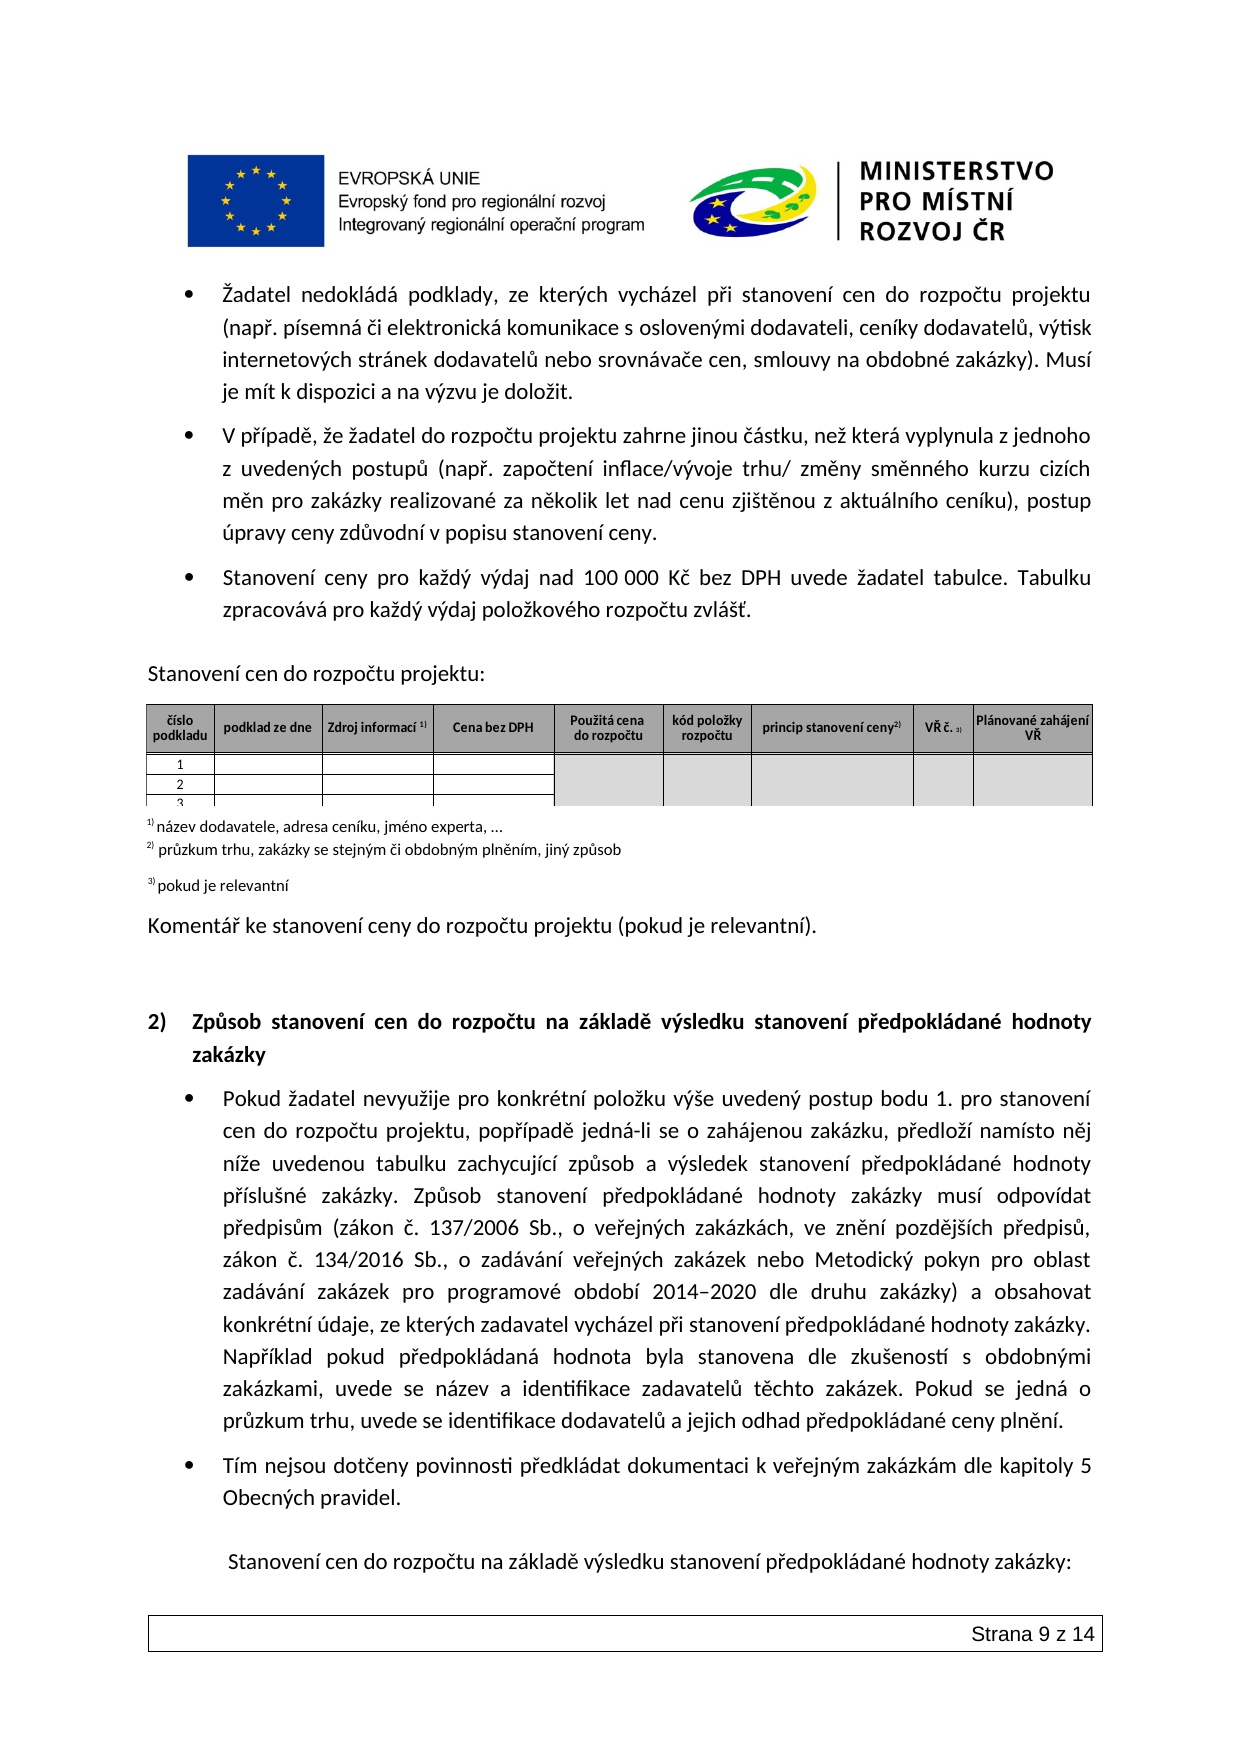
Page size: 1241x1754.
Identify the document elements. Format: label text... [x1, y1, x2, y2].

list Stanovení cen do rozpočtu projektu: [148, 659, 1093, 687]
list Komentář ke stanovení ceny do rozpočtu projektu (pokud je relevantní). [148, 911, 1093, 939]
list 2) průzkum trhu, zakázky se stejným či obdobným plněním, jiný způsob [146, 839, 1093, 859]
list 1) název dodavatele, adresa ceníku, jméno experta, … [146, 816, 1093, 836]
list V případě, že žadatel do rozpočtu projektu zahrne jinou částku, než která vyplynula z jednoho z uvedených postupů (např. započtení inflace/vývoje trhu/ změny směnného kurzu cizích měn pro zakázky realizované za několik let nad cenu zjištěnou z aktuálního ceníku), postup úpravy ceny zdůvodní v popisu stanovení ceny. [185, 422, 1093, 546]
picture [157, 123, 1083, 277]
list Tím nejsou dotčeny povinnosti předkládat dokumentaci k veřejným zakázkám dle kapitoly 5 Obecných pravidel. [185, 1451, 1093, 1511]
list Stanovení cen do rozpočtu na základě výsledku stanovení předpokládané hodnoty zakázky: [223, 1547, 1093, 1576]
list Pokud žadatel nevyužije pro konkrétní položku výše uvedený postup bodu 1. pro stanovení cen do rozpočtu projektu, popřípadě jedná-li se o zahájenou zakázku, předloží namísto něj níže uvedenou tabulku zachycující způsob a výsledek stanovení předpokládané hodnoty příslušné zakázky. Způsob stanovení předpokládané hodnoty zakázky musí odpovídat předpisům (zákon č. 137/2006 Sb., o veřejných zakázkách, ve znění pozdějších předpisů, zákon č. 134/2016 Sb., o zadávání veřejných zakázek nebo Metodický pokyn pro oblast zadávání zakázek pro programové období 2014–2020 dle druhu zakázky) a obsahovat konkrétní údaje, ze kterých zadavatel vycházel při stanovení předpokládané hodnoty zakázky. Například pokud předpokládaná hodnota byla stanovena dle zkušeností s obdobnými zakázkami, uvede se název a identifikace zadavatelů těchto zakázek. Pokud se jedná o průzkum trhu, uvede se identifikace dodavatelů a jejich odhad předpokládané ceny plnění. [185, 1084, 1093, 1434]
text 3) pokud je relevantní [148, 875, 1093, 895]
list Stanovení ceny pro každý výdaj nad 100 000 Kč bez DPH uvede žadatel tabulce. Tabulku zpracovává pro každý výdaj položkového rozpočtu zvlášť. [185, 563, 1093, 623]
list Způsob stanovení cen do rozpočtu na základě výsledku stanovení předpokládané hodnoty zakázky [148, 1007, 1093, 1068]
